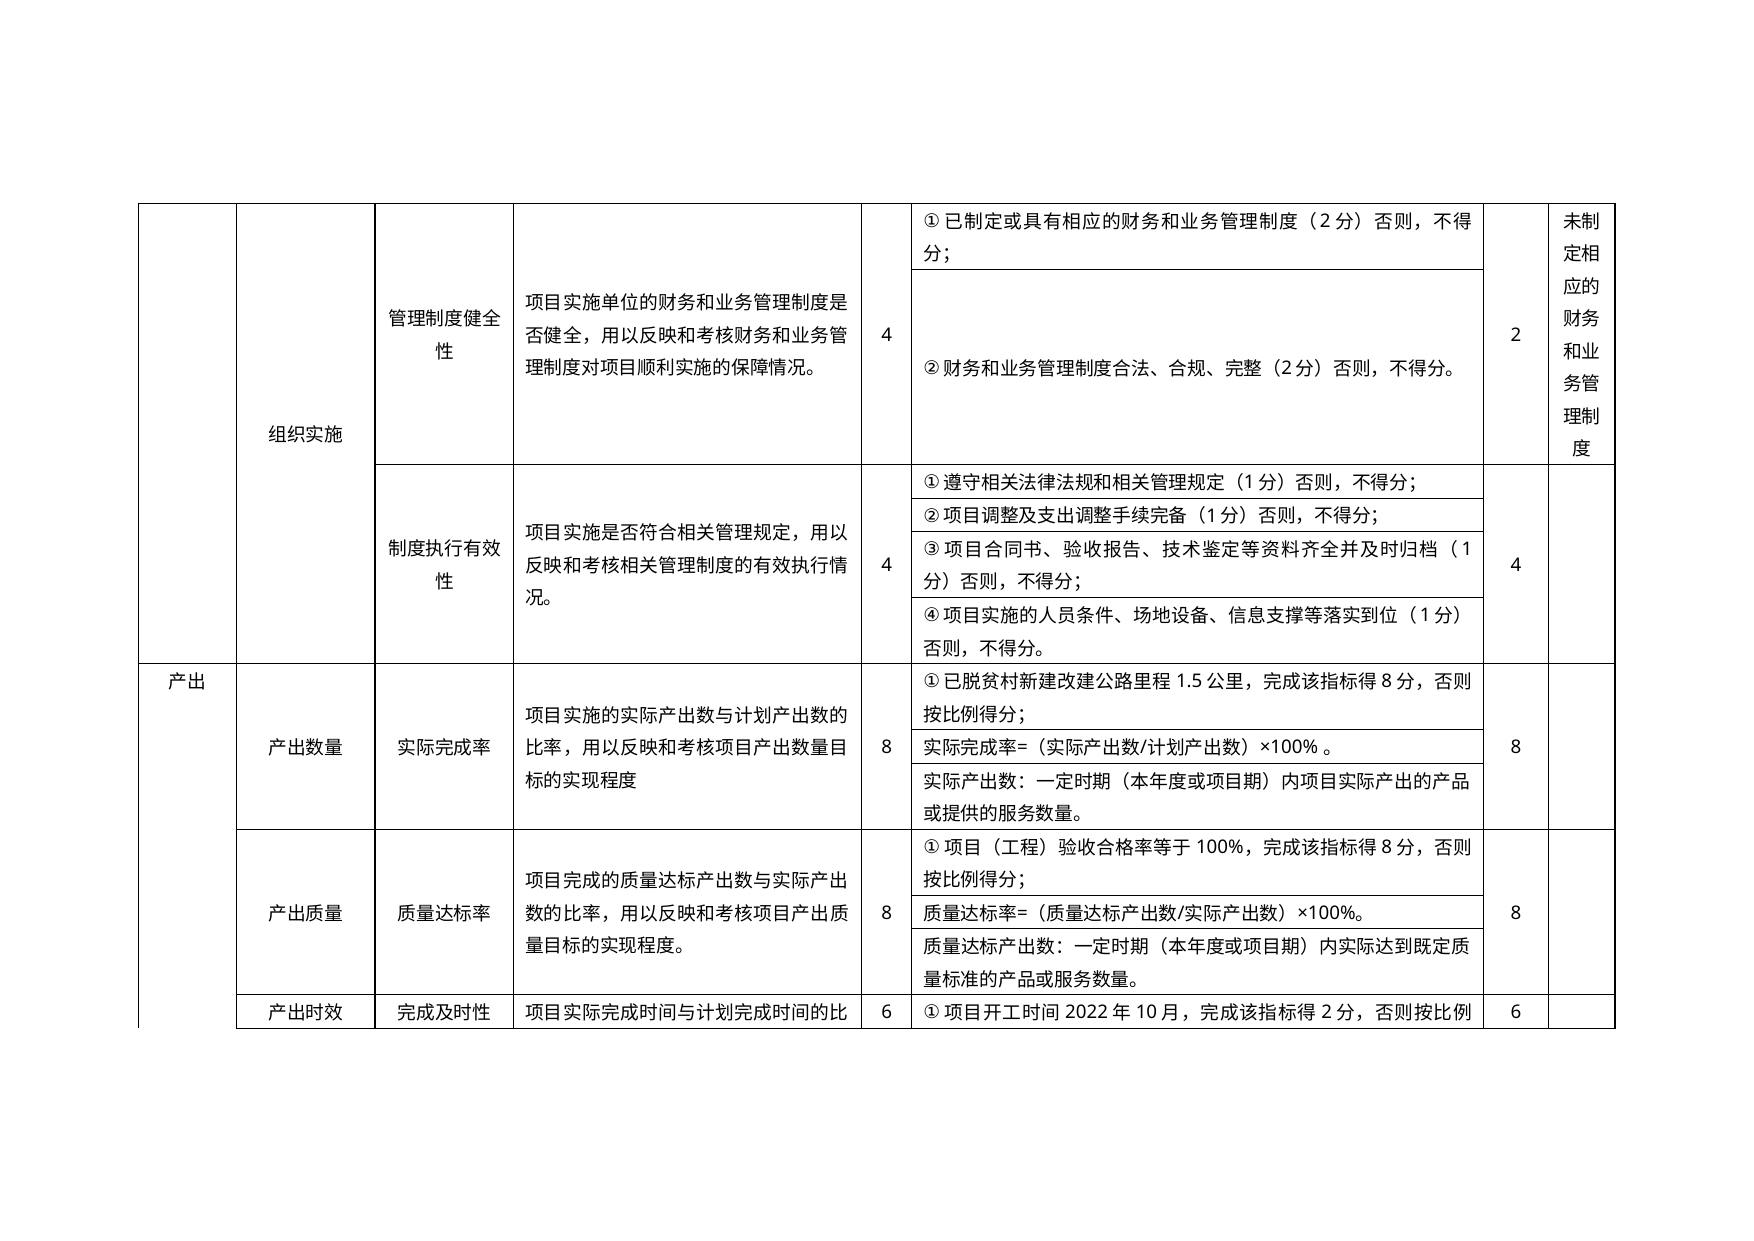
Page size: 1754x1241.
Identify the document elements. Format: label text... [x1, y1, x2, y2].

table_cell 6 [862, 995, 911, 1028]
table_cell ①已脱贫村新建改建公路里程1.5公里，完成该指标得8分，否则按比例得分； [912, 664, 1483, 729]
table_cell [912, 995, 1483, 1028]
table_cell ①已制定或具有相应的财务和业务管理制度（2分）否则，不得分； [912, 204, 1483, 269]
table_cell 产出数量 [237, 664, 374, 829]
table_cell 完成及时性 [376, 995, 513, 1028]
table_cell ②项目调整及支出调整手续完备（1分）否则，不得分； [912, 499, 1483, 531]
table_cell 产出 [139, 664, 236, 1028]
table_cell ②财务和业务管理制度合法、合规、完整（2分）否则，不得分。 [912, 270, 1483, 464]
table_cell 8 [862, 664, 911, 829]
table_cell 8 [1484, 664, 1548, 829]
table_cell 项目实施的实际产出数与计划产出数的比率，用以反映和考核项目产出数量目标的实现程度 [514, 664, 861, 829]
table_cell ①项目（工程）验收合格率等于100%，完成该指标得8分，否则按比例得分； [912, 830, 1483, 895]
table_cell 4 [862, 465, 911, 663]
table_cell 未制定相应的财务和业务管理制度 [1549, 204, 1614, 464]
table_cell 项目实施是否符合相关管理规定，用以反映和考核相关管理制度的有效执行情况。 [514, 465, 861, 663]
table_cell ④项目实施的人员条件、场地设备、信息支撑等落实到位（1分）否则，不得分。 [912, 598, 1483, 663]
table_cell [1549, 664, 1614, 829]
table_cell 8 [862, 830, 911, 994]
table_cell 4 [1484, 465, 1548, 663]
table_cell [514, 995, 861, 1028]
table_cell 2 [1484, 204, 1548, 464]
table_cell 质量达标产出数：一定时期（本年度或项目期）内实际达到既定质量标准的产品或服务数量。 [912, 929, 1483, 994]
table_cell 6 [1484, 995, 1548, 1028]
table_cell 4 [862, 204, 911, 464]
table_cell 组织实施 [237, 204, 374, 663]
table_cell 实际产出数：一定时期（本年度或项目期）内项目实际产出的产品或提供的服务数量。 [912, 764, 1483, 829]
table_cell 制度执行有效性 [376, 465, 513, 663]
table_cell 项目完成的质量达标产出数与实际产出数的比率，用以反映和考核项目产出质量目标的实现程度。 [514, 830, 861, 994]
table_cell ①遵守相关法律法规和相关管理规定（1分）否则，不得分； [912, 465, 1483, 497]
table_cell 实际完成率 [376, 664, 513, 829]
table_cell 产出时效 [237, 995, 374, 1028]
table_cell 实际完成率=（实际产出数/计划产出数）×100% 。 [912, 730, 1483, 763]
table_cell 质量达标率 [376, 830, 513, 994]
table_cell 产出质量 [237, 830, 374, 994]
table_cell [1549, 465, 1614, 663]
table_cell 质量达标率=（质量达标产出数/实际产出数）×100%。 [912, 896, 1483, 928]
table_cell [1549, 830, 1614, 994]
table_cell [1549, 995, 1614, 1028]
table_cell ③项目合同书、验收报告、技术鉴定等资料齐全并及时归档（1分）否则，不得分； [912, 532, 1483, 597]
table_cell 8 [1484, 830, 1548, 994]
table_cell 项目实施单位的财务和业务管理制度是否健全，用以反映和考核财务和业务管理制度对项目顺利实施的保障情况。 [514, 204, 861, 464]
table_cell 管理制度健全性 [376, 204, 513, 464]
